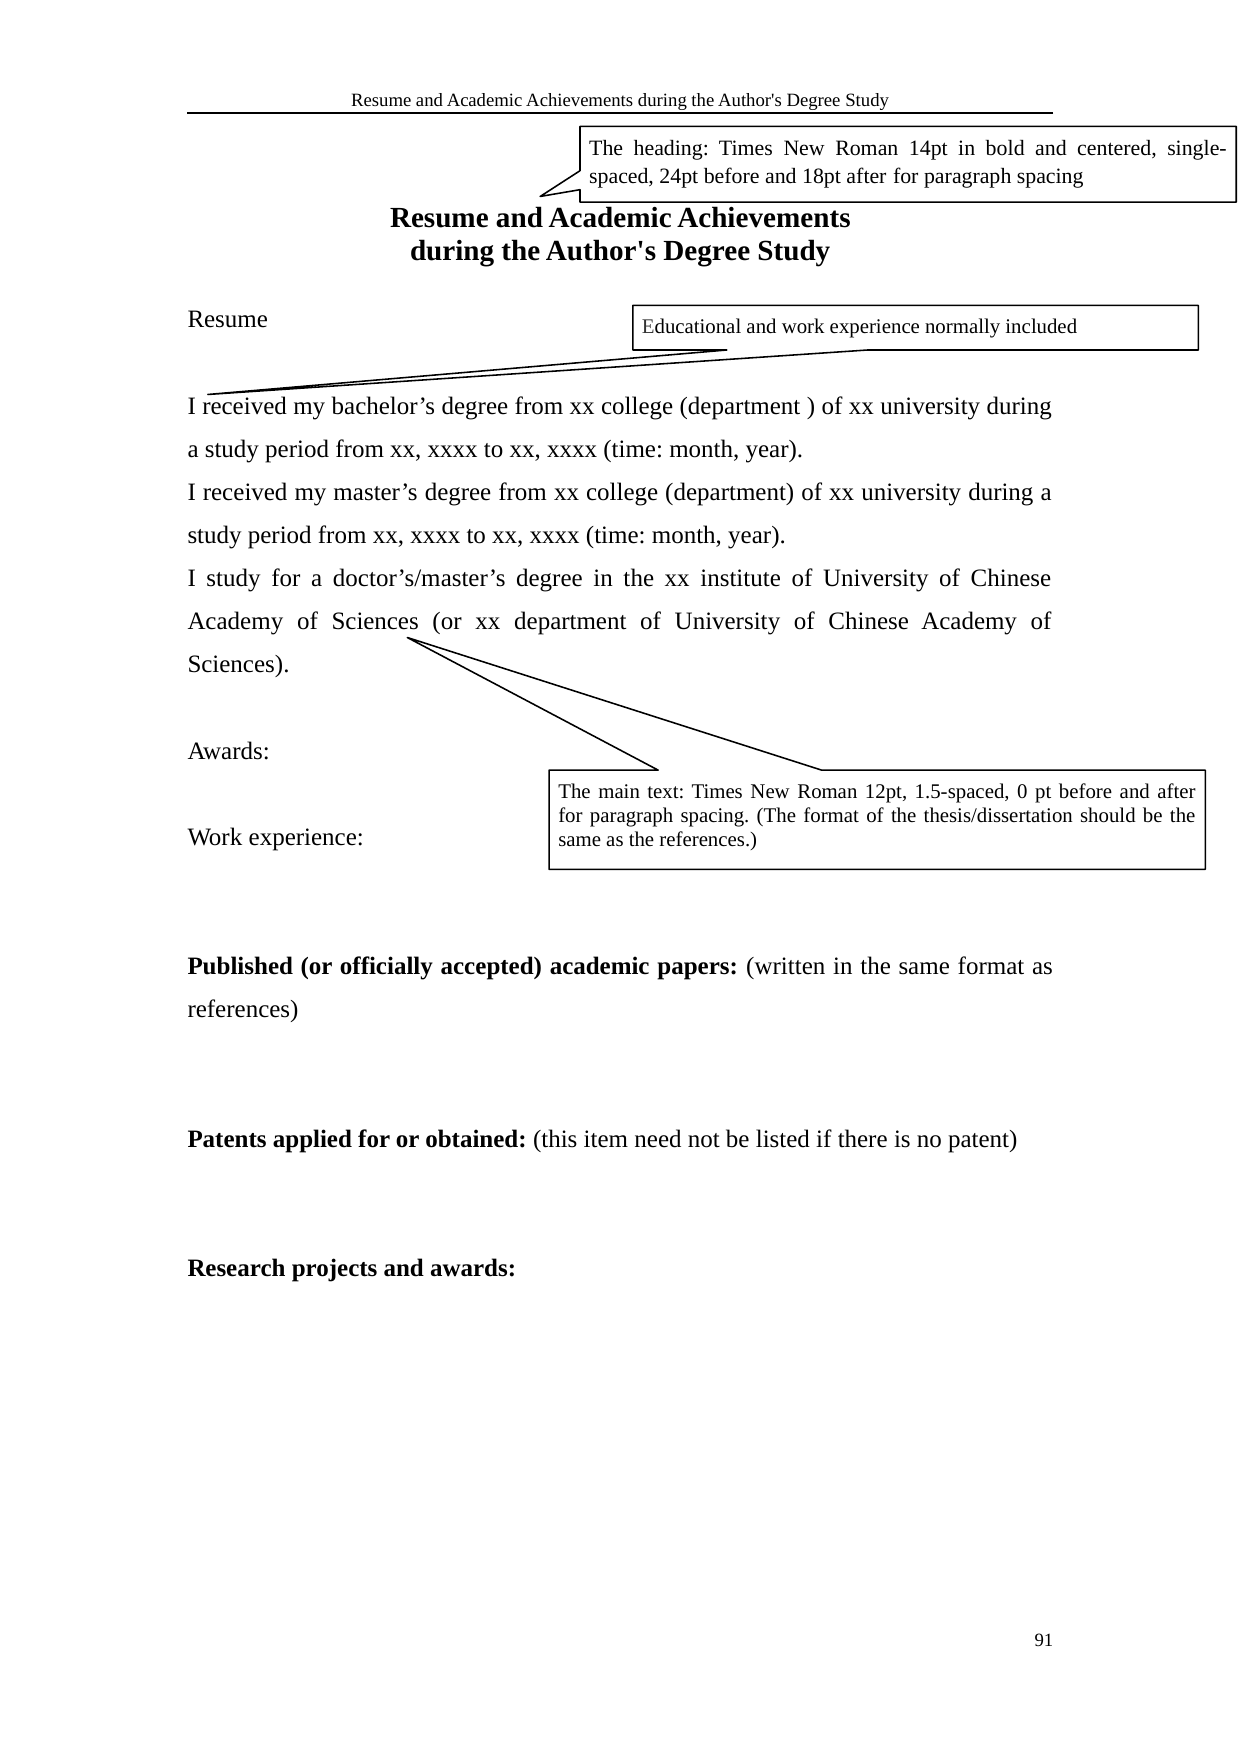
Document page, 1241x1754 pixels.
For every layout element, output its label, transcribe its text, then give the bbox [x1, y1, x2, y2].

text during the Author's Degree Study [187, 233, 1053, 267]
text Published (or officially accepted) academic papers: (written in the same format as references) [187, 951, 1053, 1023]
text Resume [187, 304, 632, 333]
text I received my master’s degree from xx college (department) of xx university during a study period from xx, xxxx to xx, xxxx (time: month, year). [187, 477, 1053, 549]
text Resume and Academic Achievements [187, 200, 1053, 233]
text Awards: [187, 736, 643, 764]
text Awards: [721, 736, 1053, 764]
text I received my bachelor’s degree from xx college (department ) of xx university during a study period from xx, xxxx to xx, xxxx (time: month, year). [187, 391, 1053, 463]
text Research projects and awards: [187, 1253, 1053, 1282]
text Work experience: [187, 822, 548, 851]
text Patents applied for or obtained: (this item need not be listed if there is no patent) [187, 1124, 1053, 1153]
text I study for a doctor’s/master’s degree in the xx institute of University of Chinese Academy of Sciences (or xx department of University of Chinese Academy of Sciences). [187, 563, 1053, 678]
